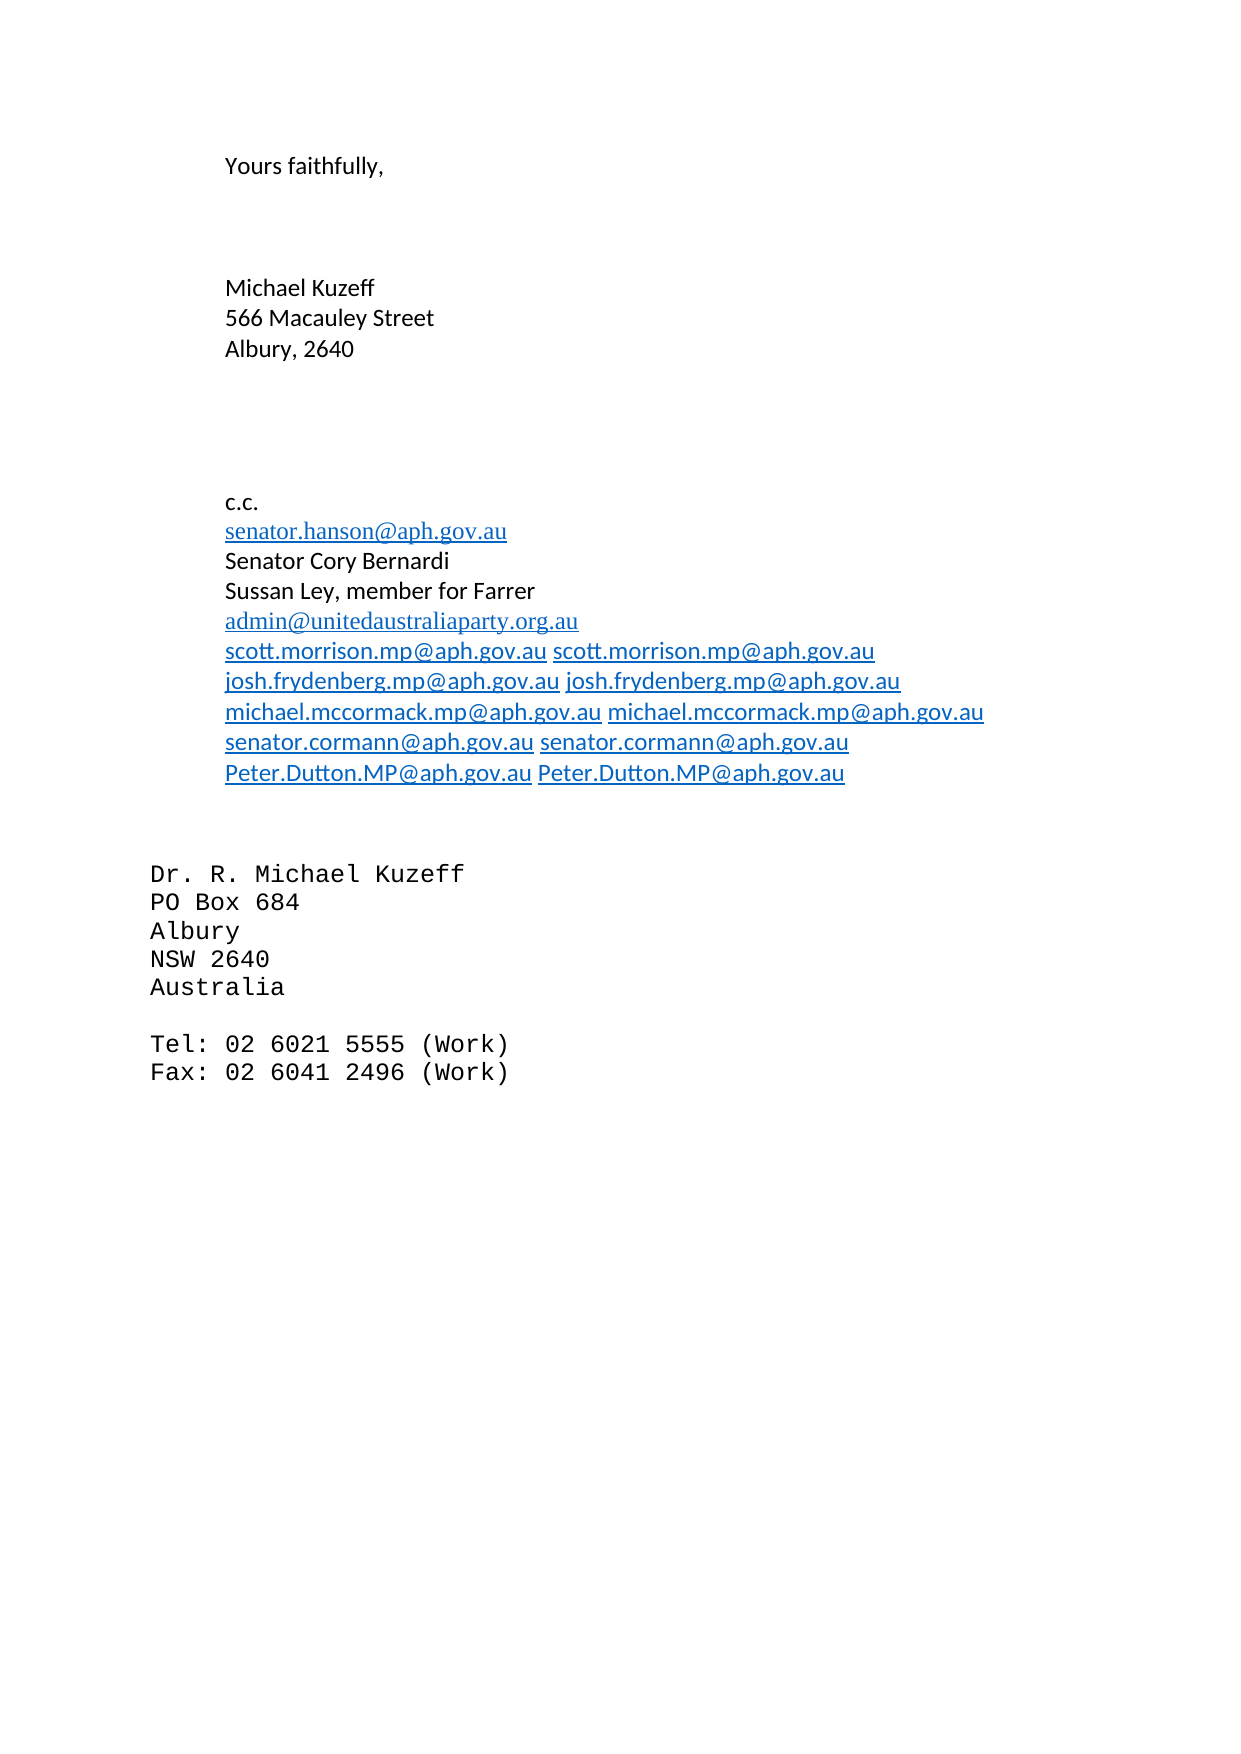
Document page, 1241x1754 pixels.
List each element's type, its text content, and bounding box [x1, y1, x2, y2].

text Yours faithfully, [225, 150, 1090, 181]
text Senator Cory Bernardi [225, 545, 1090, 576]
text michael.mccormack.mp@aph.gov.au michael.mccormack.mp@aph.gov.au [225, 696, 1090, 726]
text senator.cormann@aph.gov.au senator.cormann@aph.gov.au [225, 726, 1090, 757]
text josh.frydenberg.mp@aph.gov.au josh.frydenberg.mp@aph.gov.au [225, 665, 1090, 696]
text c.c. [225, 486, 1090, 516]
text Albury, 2640 [225, 333, 1090, 364]
text scott.morrison.mp@aph.gov.au scott.morrison.mp@aph.gov.au [225, 635, 1090, 665]
text senator.hanson@aph.gov.au [225, 516, 1090, 545]
text Michael Kuzeff [225, 272, 1090, 303]
text 566 Macauley Street [225, 303, 1090, 333]
text admin@unitedaustraliaparty.org.au [225, 606, 1090, 635]
text Dr. R. Michael Kuzeff PO Box 684 Albury NSW 2640 Australia Tel: 02 6021 5555 (Work) Fax: 02 6041 2496 (Work) [150, 862, 1090, 1117]
text Sussan Ley, member for Farrer [225, 576, 1090, 606]
text Peter.Dutton.MP@aph.gov.au Peter.Dutton.MP@aph.gov.au [225, 757, 1090, 787]
